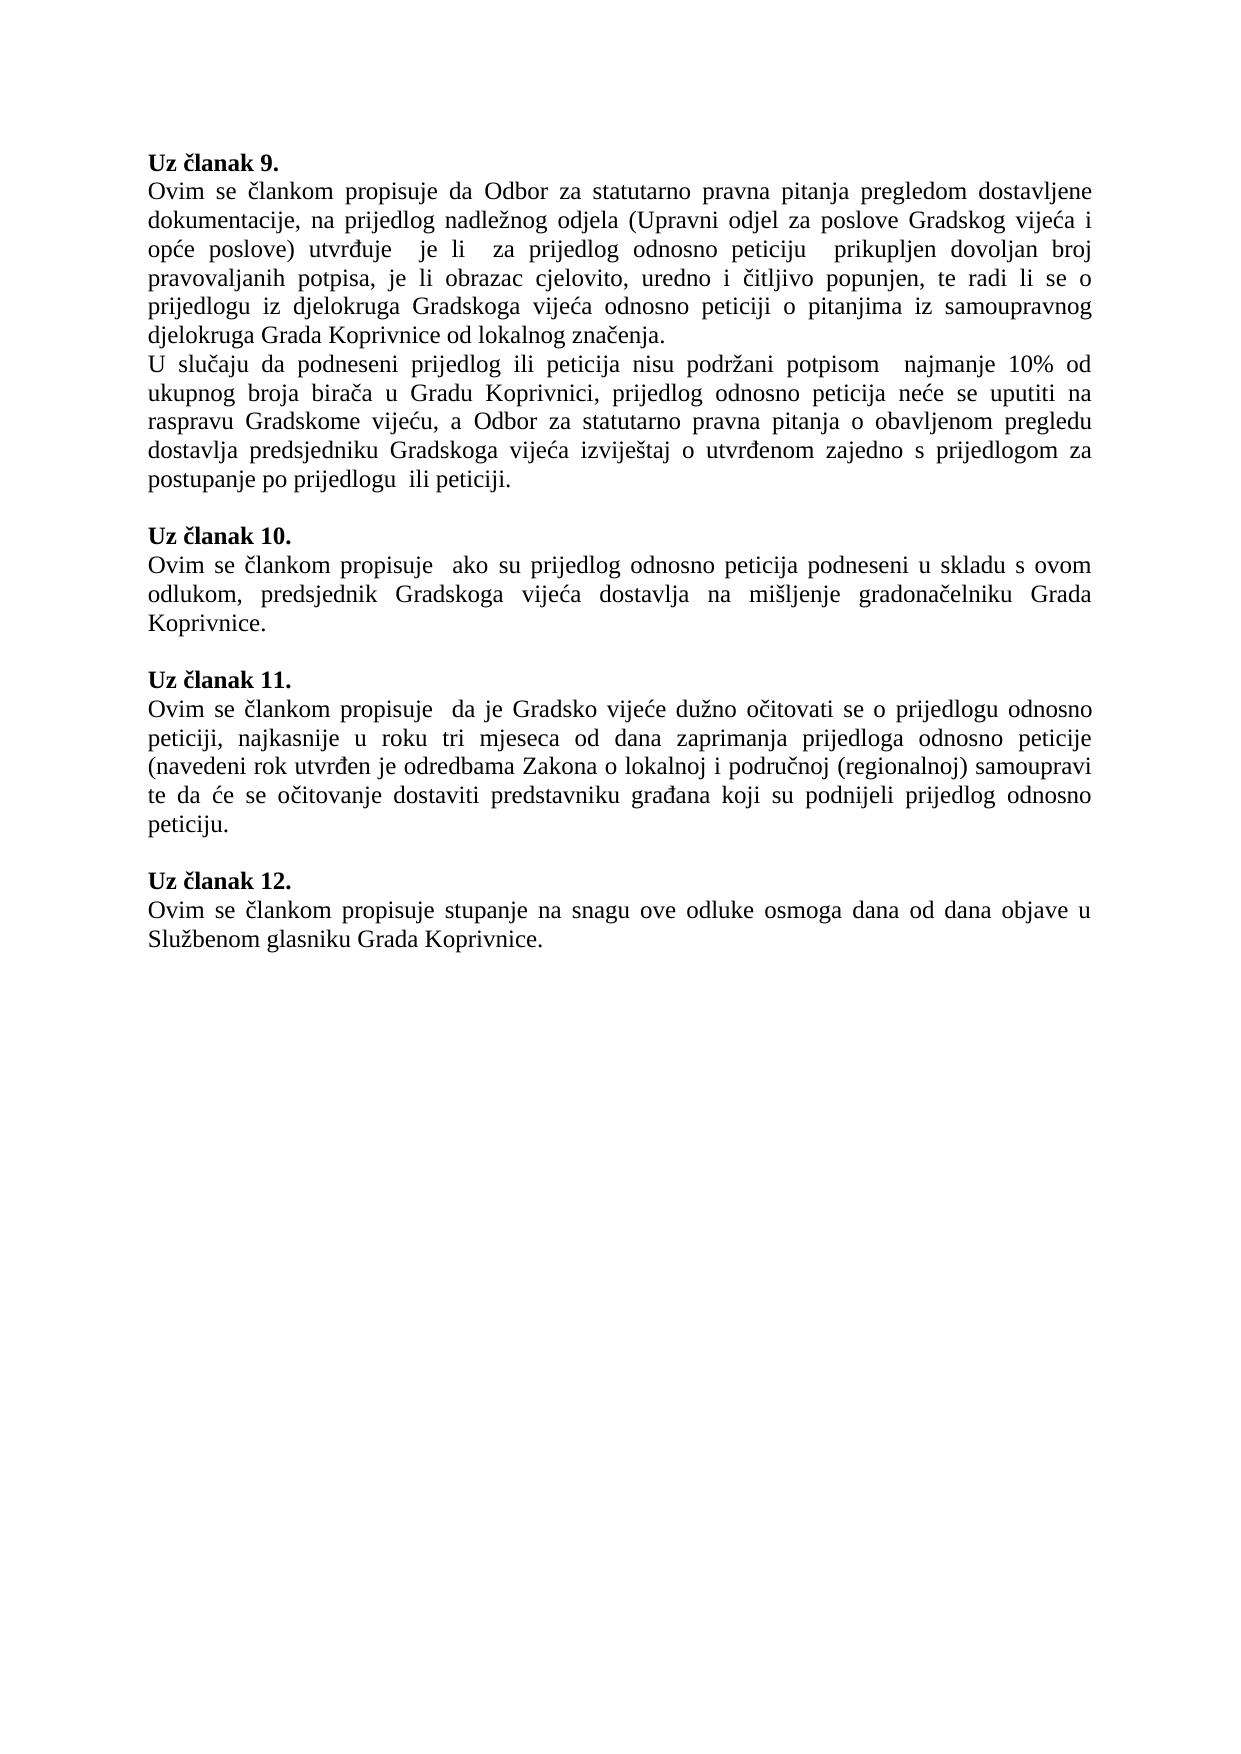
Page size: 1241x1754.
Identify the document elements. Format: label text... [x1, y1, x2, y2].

text Uz članak 10. [148, 521, 1093, 550]
text Ovim se člankom propisuje ako su prijedlog odnosno peticija podneseni u skladu s ovom odlukom, predsjednik Gradskoga vijeća dostavlja na mišljenje gradonačelniku Grada Koprivnice. [148, 550, 1093, 636]
text Ovim se člankom propisuje stupanje na snagu ove odluke osmoga dana od dana objave u Službenom glasniku Grada Koprivnice. [148, 895, 1093, 953]
text Ovim se člankom propisuje da je Gradsko vijeće dužno očitovati se o prijedlogu odnosno peticiji, najkasnije u roku tri mjeseca od dana zaprimanja prijedloga odnosno peticije (navedeni rok utvrđen je odredbama Zakona o lokalnoj i područnoj (regionalnoj) samoupravi te da će se očitovanje dostaviti predstavniku građana koji su podnijeli prijedlog odnosno peticiju. [148, 694, 1093, 838]
text Uz članak 12. [148, 866, 1093, 895]
text Ovim se člankom propisuje da Odbor za statutarno pravna pitanja pregledom dostavljene dokumentacije, na prijedlog nadležnog odjela (Upravni odjel za poslove Gradskog vijeća i opće poslove) utvrđuje je li za prijedlog odnosno peticiju prikupljen dovoljan broj pravovaljanih potpisa, je li obrazac cjelovito, uredno i čitljivo popunjen, te radi li se o prijedlogu iz djelokruga Gradskoga vijeća odnosno peticiji o pitanjima iz samoupravnog djelokruga Grada Koprivnice od lokalnog značenja. [148, 176, 1093, 349]
text U slučaju da podneseni prijedlog ili peticija nisu podržani potpisom najmanje 10% od ukupnog broja birača u Gradu Koprivnici, prijedlog odnosno peticija neće se uputiti na raspravu Gradskome vijeću, a Odbor za statutarno pravna pitanja o obavljenom pregledu dostavlja predsjedniku Gradskoga vijeća izviještaj o utvrđenom zajedno s prijedlogom za postupanje po prijedlogu ili peticiji. [148, 349, 1093, 493]
text Uz članak 9. [148, 148, 1093, 176]
text Uz članak 11. [148, 665, 1093, 694]
